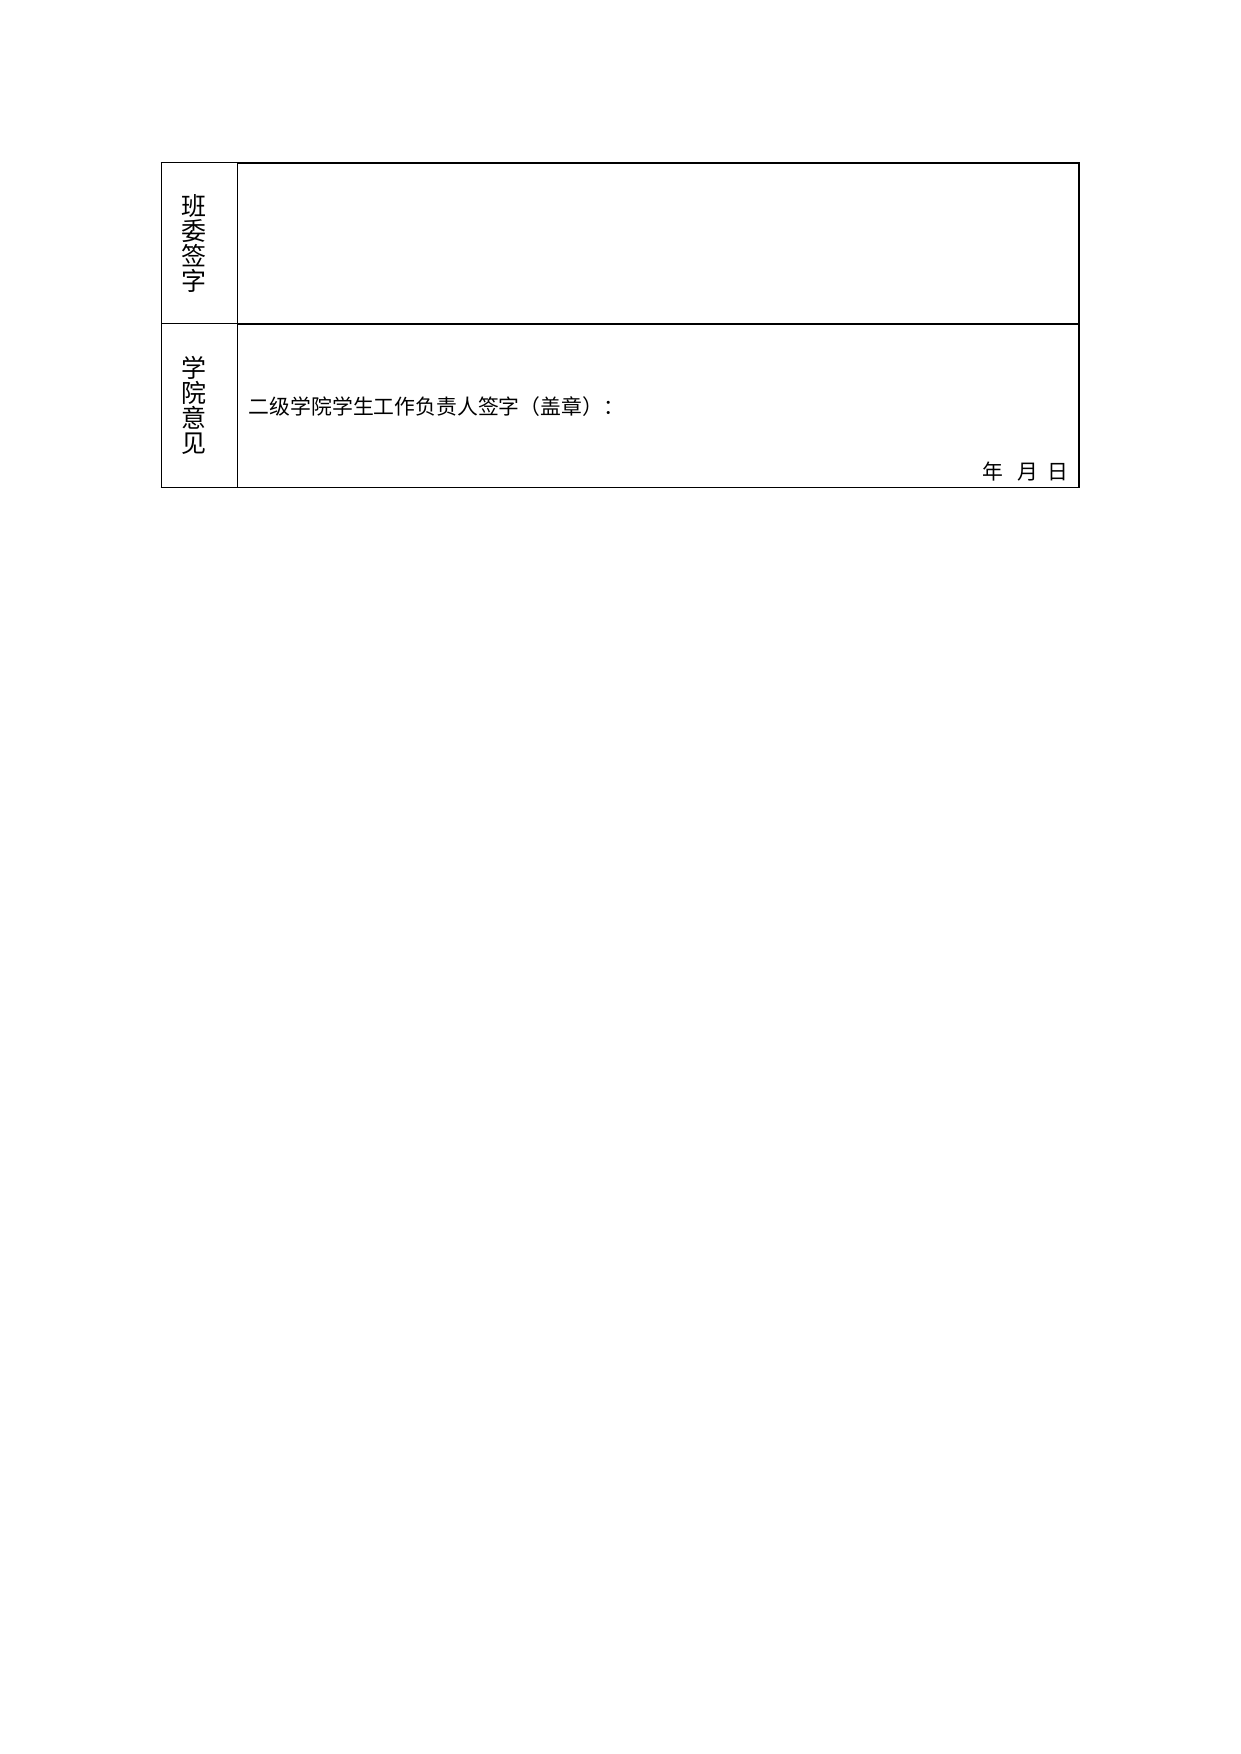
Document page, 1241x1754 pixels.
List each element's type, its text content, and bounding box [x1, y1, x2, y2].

table_cell 班委签字 [162, 163, 237, 323]
table_cell 学院意见 [162, 324, 237, 487]
table_cell [238, 164, 1078, 323]
table_cell 二级学院学生工作负责人签字（盖章）： 年 月 日 [238, 325, 1078, 487]
